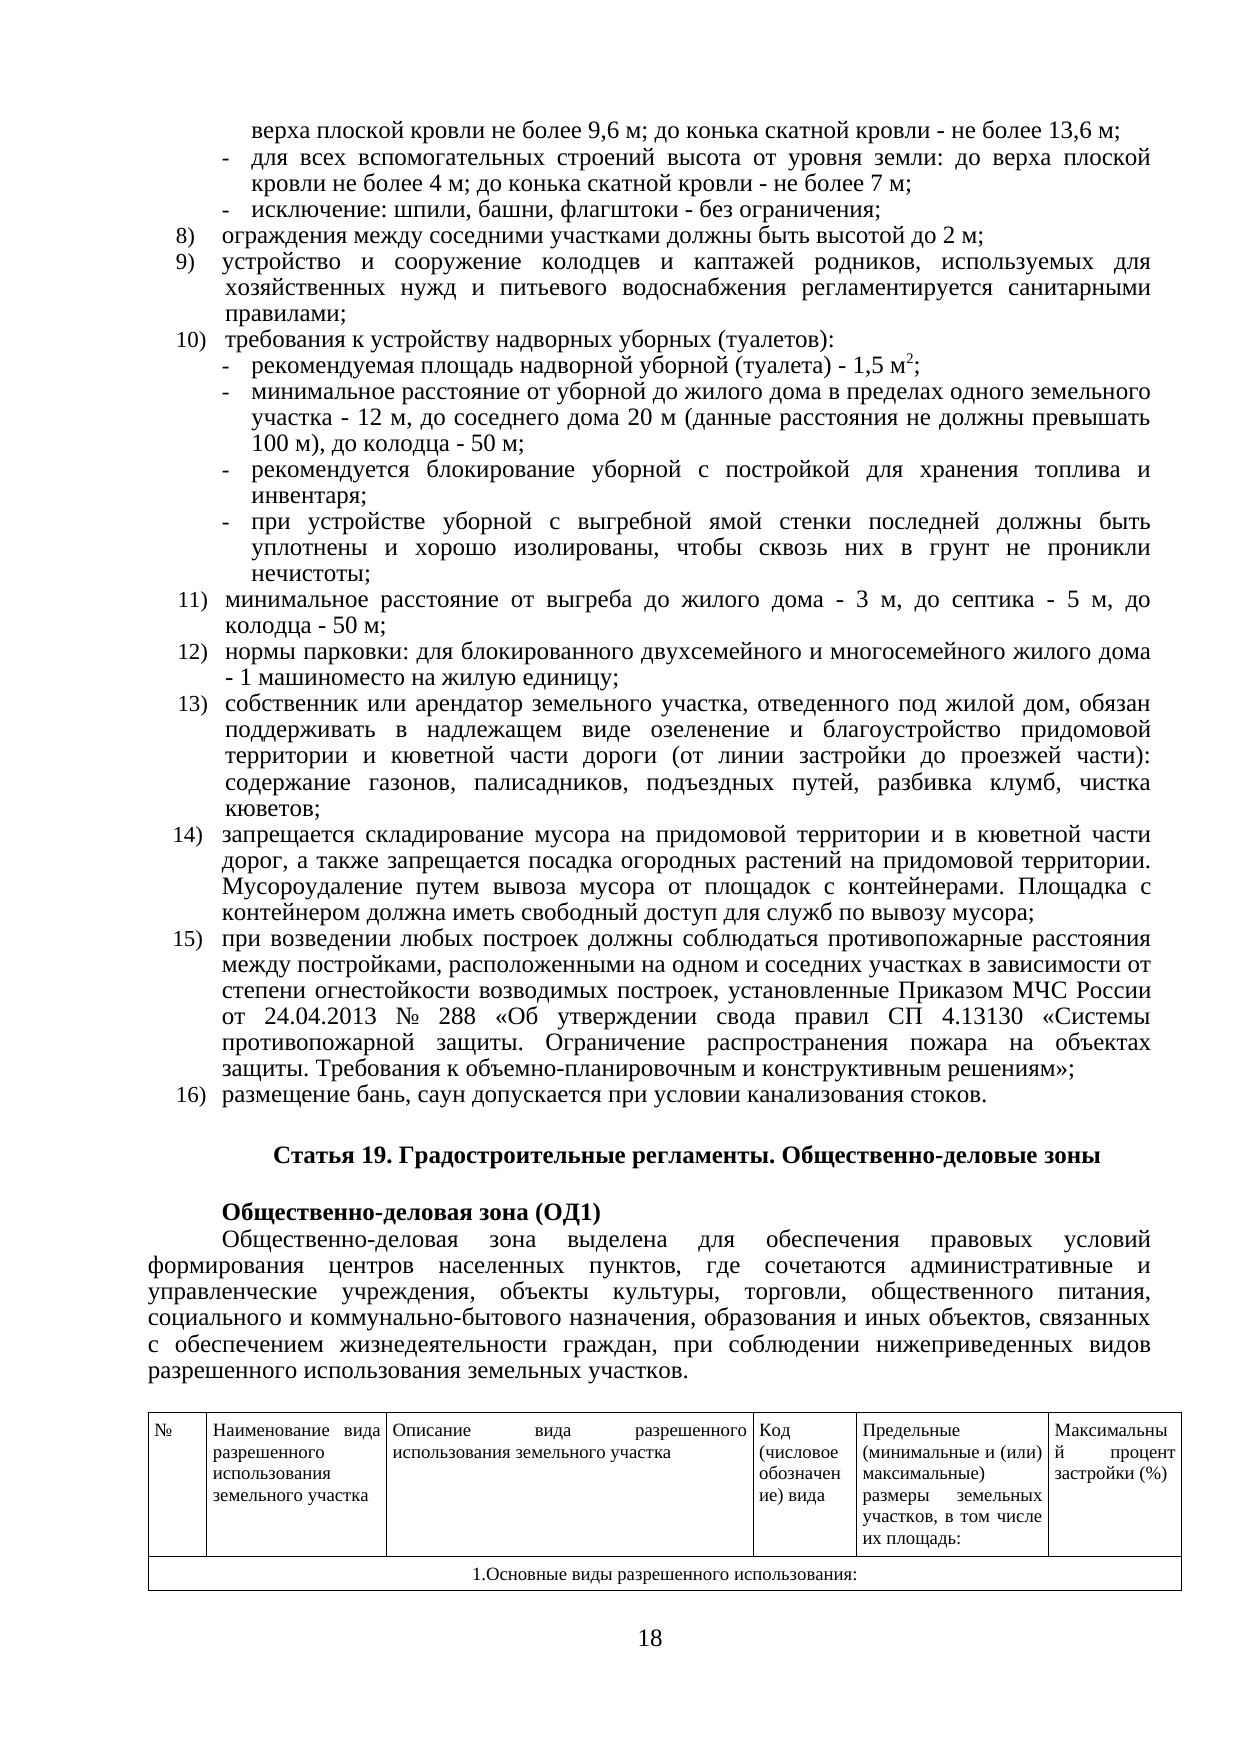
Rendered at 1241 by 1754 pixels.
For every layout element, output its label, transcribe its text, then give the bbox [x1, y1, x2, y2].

table_header Наименование вида разрешенного использования земельного участка [207, 1413, 386, 1556]
table_header Максимальный процент застройки (%) [1049, 1413, 1181, 1556]
list при устройстве уборной с выгребной ямой стенки последней должны быть уплотнены и хорошо изолированы, чтобы сквозь них в грунт не проникли нечистоты; [222, 509, 1152, 587]
list исключение: шпили, башни, флагштоки - без ограничения; [222, 196, 1152, 222]
list нормы парковки: для блокированного двухсемейного и многосемейного жилого дома - 1 машиноместо на жилую единицу; [177, 639, 1152, 691]
list при возведении любых построек должны соблюдаться противопожарные расстояния между постройками, расположенными на одном и соседних участках в зависимости от степени огнестойкости возводимых построек, установленные Приказом МЧС России от 24.04.2013 № 288 «Об утверждении свода правил СП 4.13130 «Системы противопожарной защиты. Ограничение распространения пожара на объектах защиты. Требования к объемно-планировочным и конструктивным решениям»; [172, 925, 1152, 1082]
list устройство и сооружение колодцев и каптажей родников, используемых для хозяйственных нужд и питьевого водоснабжения регламентируется санитарными правилами; [176, 248, 1152, 326]
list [222, 118, 1152, 144]
list минимальное расстояние от выгреба до жилого дома - 3 м, до септика - 5 м, до колодца - 50 м; [177, 587, 1152, 639]
table_cell 1.Основные виды разрешенного использования: [149, 1557, 1181, 1590]
table_header Код (числовое обозначение) вида [754, 1413, 856, 1556]
list рекомендуемая площадь надворной уборной (туалета) - 1,5 м2; [222, 352, 1152, 378]
list требования к устройству надворных уборных (туалетов): [176, 326, 1152, 352]
list минимальное расстояние от уборной до жилого дома в пределах одного земельного участка - 12 м, до соседнего дома 20 м (данные расстояния не должны превышать 100 м), до колодца - 50 м; [222, 378, 1152, 457]
list для всех вспомогательных строений высота от уровня земли: до верха плоской кровли не более 4 м; до конька скатной кровли - не более 7 м; [222, 144, 1152, 196]
text Общественно-деловая зона (ОД1) [148, 1197, 1152, 1226]
list запрещается складирование мусора на придомовой территории и в кюветной части дорог, а также запрещается посадка огородных растений на придомовой территории. Мусороудаление путем вывоза мусора от площадок с контейнерами. Площадка с контейнером должна иметь свободный доступ для служб по вывозу мусора; [172, 821, 1152, 925]
table_header № [149, 1413, 206, 1556]
text Общественно-деловая зона выделена для обеспечения правовых условий формирования центров населенных пунктов, где сочетаются административные и управленческие учреждения, объекты культуры, торговли, общественного питания, социального и коммунально-бытового назначения, образования и иных объектов, связанных с обеспечением жизнедеятельности граждан, при соблюдении нижеприведенных видов разрешенного использования земельных участков. [148, 1226, 1152, 1384]
list ограждения между соседними участками должны быть высотой до 2 м; [176, 222, 1152, 248]
list размещение бань, саун допускается при условии канализования стоков. [176, 1082, 1152, 1108]
list собственник или арендатор земельного участка, отведенного под жилой дом, обязан поддерживать в надлежащем виде озеленение и благоустройство придомовой территории и кюветной части дороги (от линии застройки до проезжей части): содержание газонов, палисадников, подъездных путей, разбивка клумб, чистка кюветов; [177, 691, 1152, 821]
subtitle Статья 19. Градостроительные регламенты. Общественно-деловые зоны [148, 1140, 1152, 1169]
list рекомендуется блокирование уборной с постройкой для хранения топлива и инвентаря; [222, 457, 1152, 509]
table_header Описание вида разрешенного использования земельного участка [387, 1413, 753, 1556]
table_header Предельные (минимальные и (или) максимальные) размеры земельных участков, в том числе их площадь: [857, 1413, 1048, 1556]
